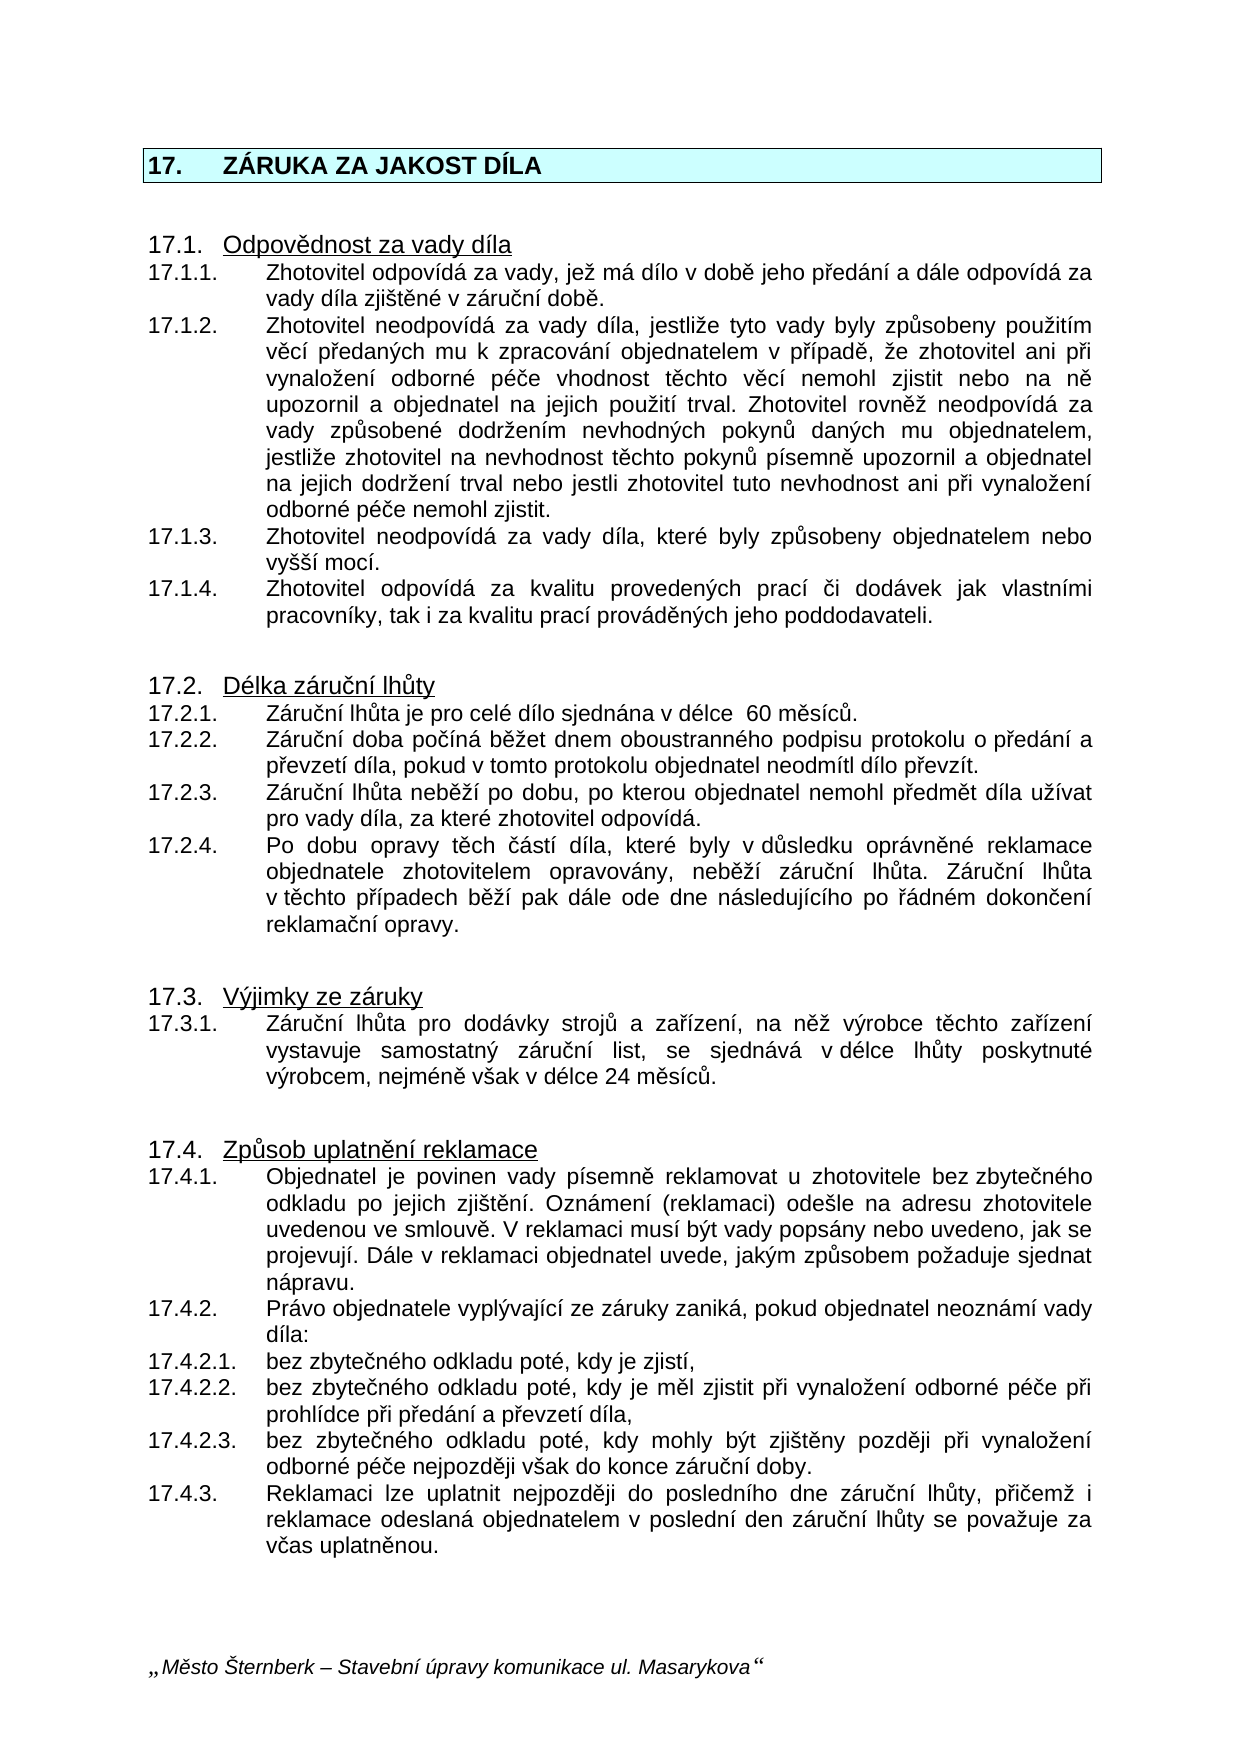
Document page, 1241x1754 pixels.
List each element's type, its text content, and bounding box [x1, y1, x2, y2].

list Záruční lhůta neběží po dobu, po kterou objednatel nemohl předmět díla užívat pro vady díla, za které zhotovitel odpovídá. [148, 779, 1093, 832]
list Způsob uplatnění reklamace [148, 1134, 1093, 1163]
list Výjimky ze záruky [148, 982, 1093, 1010]
list Zhotovitel odpovídá za kvalitu provedených prací či dodávek jak vlastními pracovníky, tak i za kvalitu prací prováděných jeho poddodavateli. [148, 575, 1093, 628]
list Reklamaci lze uplatnit nejpozději do posledního dne záruční lhůty, přičemž i reklamace odeslaná objednatelem v poslední den záruční lhůty se považuje za včas uplatněnou. [148, 1479, 1093, 1559]
text Záruka za jakost díla [144, 149, 1101, 182]
list Zhotovitel neodpovídá za vady díla, které byly způsobeny objednatelem nebo vyšší mocí. [148, 523, 1093, 575]
list Právo objednatele vyplývající ze záruky zaniká, pokud objednatel neoznámí vady díla: [148, 1295, 1093, 1348]
list Délka záruční lhůty [148, 671, 1093, 700]
list Záruční lhůta pro dodávky strojů a zařízení, na něž výrobce těchto zařízení vystavuje samostatný záruční list, se sjednává v délce lhůty poskytnuté výrobcem, nejméně však v délce 24 měsíců. [148, 1010, 1093, 1089]
list Po dobu opravy těch částí díla, které byly v důsledku oprávněné reklamace objednatele zhotovitelem opravovány, neběží záruční lhůta. Záruční lhůta v těchto případech běží pak dále ode dne následujícího po řádném dokončení reklamační opravy. [148, 832, 1093, 937]
list Záruční doba počíná běžet dnem oboustranného podpisu protokolu o předání a převzetí díla, pokud v tomto protokolu objednatel neodmítl dílo převzít. [148, 726, 1093, 779]
list Záruční lhůta je pro celé dílo sjednána v délce 60 měsíců. [148, 700, 1093, 726]
list Zhotovitel odpovídá za vady, jež má dílo v době jeho předání a dále odpovídá za vady díla zjištěné v záruční době. [148, 259, 1093, 312]
list bez zbytečného odkladu poté, kdy mohly být zjištěny později při vynaložení odborné péče nejpozději však do konce záruční doby. [148, 1427, 1093, 1479]
list Objednatel je povinen vady písemně reklamovat u zhotovitele bez zbytečného odkladu po jejich zjištění. Oznámení (reklamaci) odešle na adresu zhotovitele uvedenou ve smlouvě. V reklamaci musí být vady popsány nebo uvedeno, jak se projevují. Dále v reklamaci objednatel uvede, jakým způsobem požaduje sjednat nápravu. [148, 1163, 1093, 1295]
list bez zbytečného odkladu poté, kdy je měl zjistit při vynaložení odborné péče při prohlídce při předání a převzetí díla, [148, 1374, 1093, 1427]
list Odpovědnost za vady díla [148, 230, 1093, 259]
list Zhotovitel neodpovídá za vady díla, jestliže tyto vady byly způsobeny použitím věcí předaných mu k zpracování objednatelem v případě, že zhotovitel ani při vynaložení odborné péče vhodnost těchto věcí nemohl zjistit nebo na ně upozornil a objednatel na jejich použití trval. Zhotovitel rovněž neodpovídá za vady způsobené dodržením nevhodných pokynů daných mu objednatelem, jestliže zhotovitel na nevhodnost těchto pokynů písemně upozornil a objednatel na jejich dodržení trval nebo jestli zhotovitel tuto nevhodnost ani při vynaložení odborné péče nemohl zjistit. [148, 312, 1093, 523]
list bez zbytečného odkladu poté, kdy je zjistí, [148, 1348, 1093, 1374]
